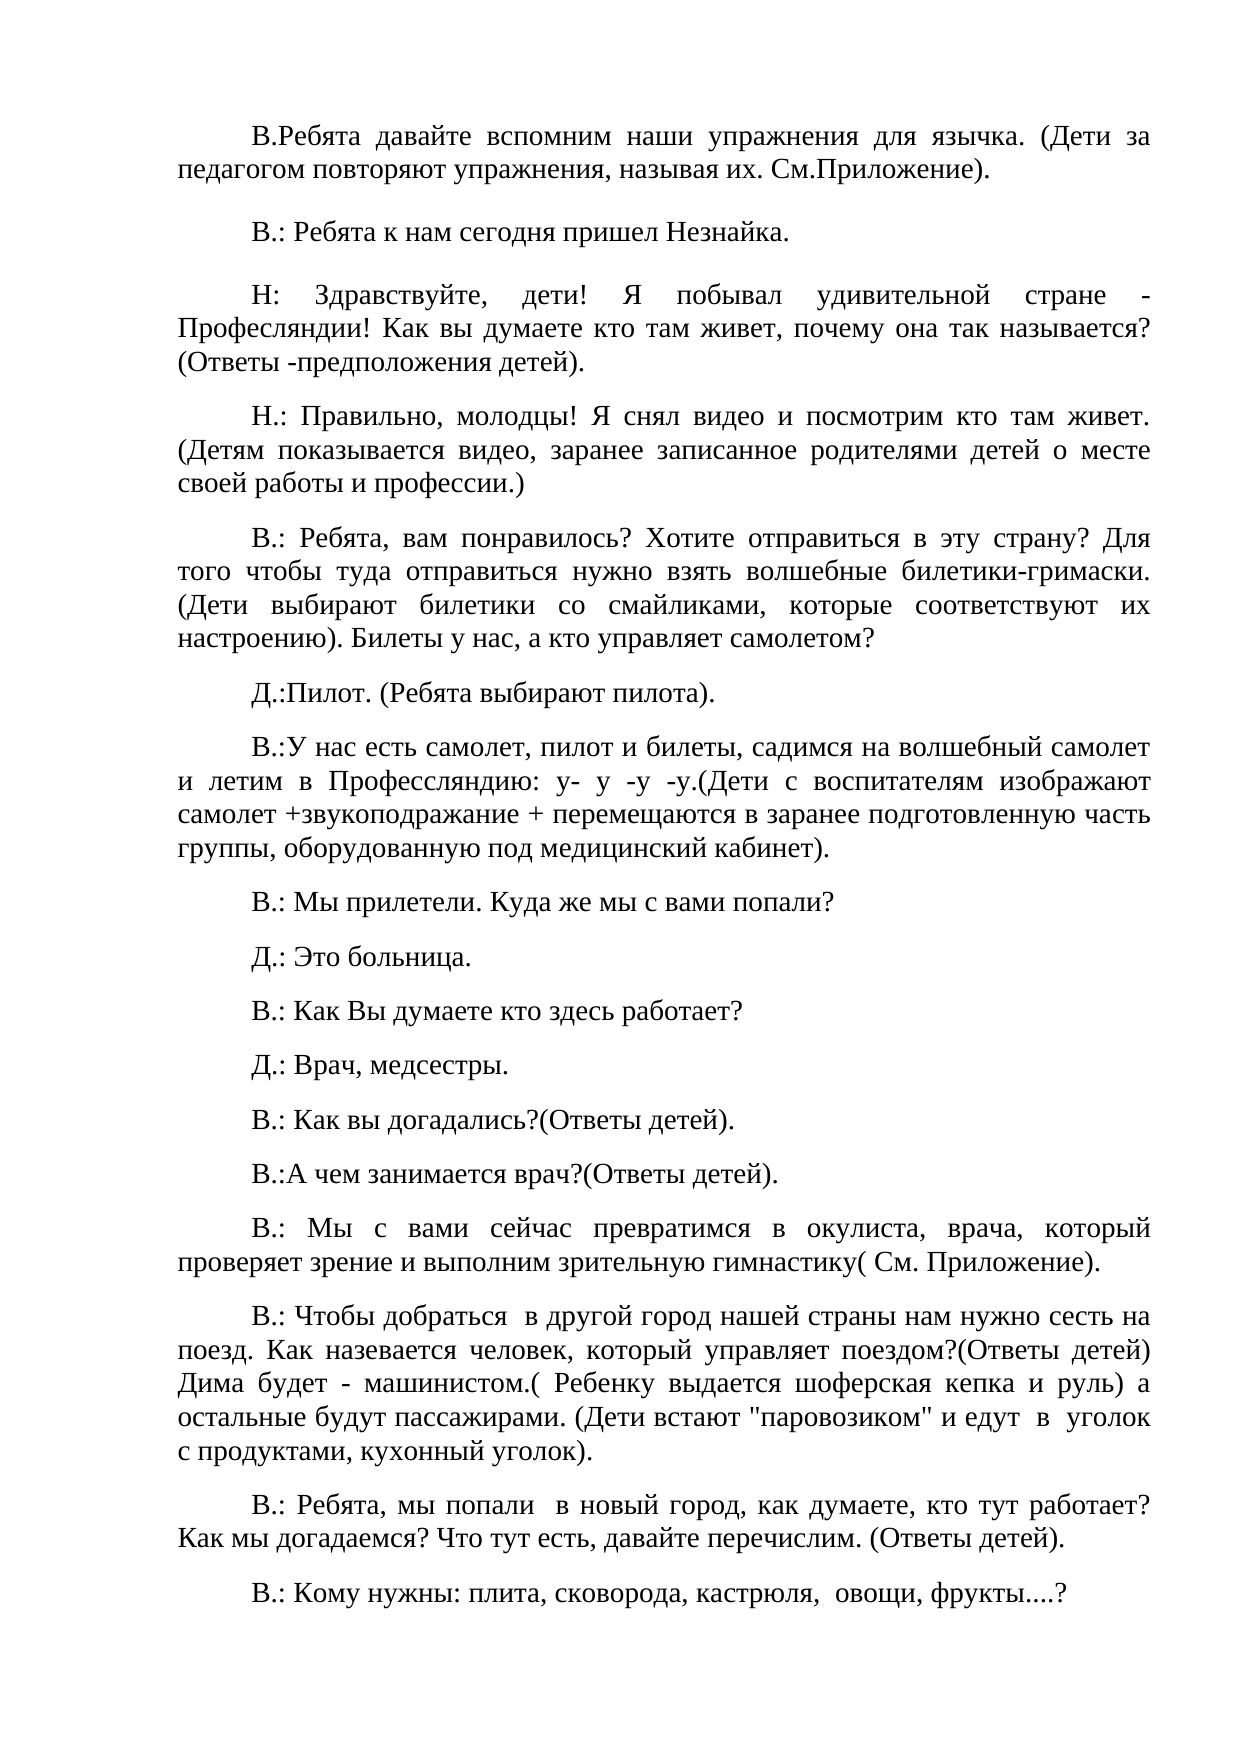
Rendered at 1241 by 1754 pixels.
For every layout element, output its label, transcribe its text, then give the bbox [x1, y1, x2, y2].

text В.Ребята давайте вспомним наши упражнения для язычка. (Дети за педагогом повторяют упражнения, называя их. См.Приложение). [177, 118, 1152, 185]
text В.: Ребята, вам понравилось? Хотите отправиться в эту страну? Для того чтобы туда отправиться нужно взять волшебные билетики-гримаски. (Дети выбирают билетики со смайликами, которые соответствуют их настроению). Билеты у нас, а кто управляет самолетом? [177, 520, 1152, 654]
text Д.: Врач, медсестры. [177, 1047, 1152, 1081]
text В.: Кому нужны: плита, сковорода, кастрюля, овощи, фрукты....? [177, 1575, 1152, 1608]
text Д.:Пилот. (Ребята выбирают пилота). [177, 675, 1152, 708]
text В.: Чтобы добраться в другой город нашей страны нам нужно сесть на поезд. Как назевается человек, который управляет поездом?(Ответы детей) Дима будет - машинистом.( Ребенку выдается шоферская кепка и руль) а остальные будут пассажирами. (Дети встают "паровозиком" и едут в уголок с продуктами, кухонный уголок). [177, 1298, 1152, 1466]
text В.:У нас есть самолет, пилот и билеты, садимся на волшебный самолет и летим в Профессляндию: у- у -у -у.(Дети с воспитателям изображают самолет +звукоподражание + перемещаются в заранее подготовленную часть группы, оборудованную под медицинский кабинет). [177, 729, 1152, 863]
text В.: Ребята к нам сегодня пришел Незнайка. [177, 214, 1152, 248]
text В.: Как вы догадались?(Ответы детей). [177, 1102, 1152, 1135]
text Д.: Это больница. [177, 939, 1152, 972]
text В.: Мы прилетели. Куда же мы с вами попали? [177, 884, 1152, 918]
text В.: Мы с вами сейчас превратимся в окулиста, врача, который проверяет зрение и выполним зрительную гимнастику( См. Приложение). [177, 1211, 1152, 1278]
text В.: Как Вы думаете кто здесь работает? [177, 993, 1152, 1027]
text Н: Здравствуйте, дети! Я побывал удивительной стране - Професляндии! Как вы думаете кто там живет, почему она так называется? (Ответы -предположения детей). [177, 277, 1152, 378]
text Н.: Правильно, молодцы! Я снял видео и посмотрим кто там живет. (Детям показывается видео, заранее записанное родителями детей о месте своей работы и профессии.) [177, 398, 1152, 499]
text В.:А чем занимается врач?(Ответы детей). [177, 1156, 1152, 1190]
text В.: Ребята, мы попали в новый город, как думаете, кто тут работает? Как мы догадаемся? Что тут есть, давайте перечислим. (Ответы детей). [177, 1487, 1152, 1554]
